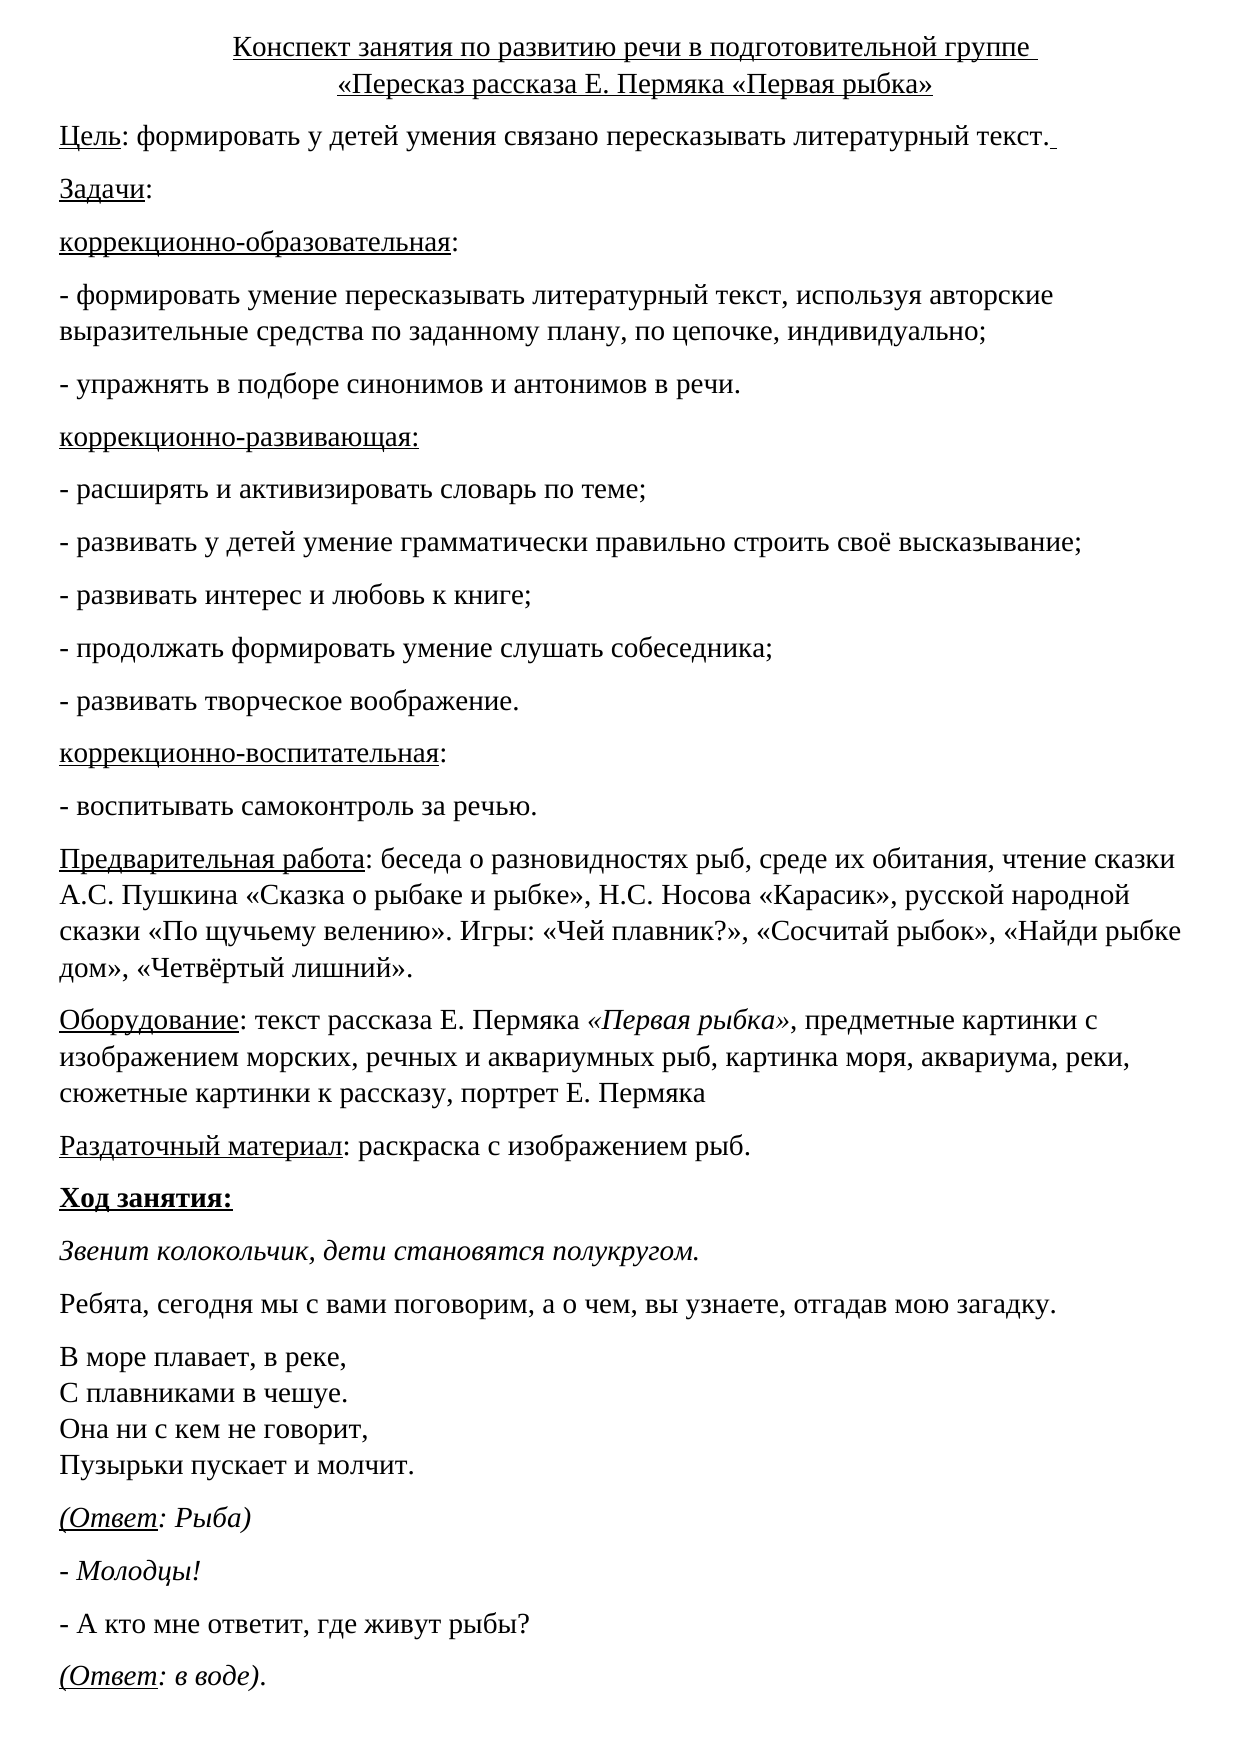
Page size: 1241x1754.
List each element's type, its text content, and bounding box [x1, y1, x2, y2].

text - продолжать формировать умение слушать собеседника; [59, 630, 1211, 663]
text - воспитывать самоконтроль за речью. [59, 788, 1211, 822]
text коррекционно-образовательная: [59, 224, 1211, 258]
text Предварительная работа: беседа о разновидностях рыб, среде их обитания, чтение сказки А.С. Пушкина «Сказка о рыбаке и рыбке», Н.С. Носова «Карасик», русской народной сказки «По щучьему велению». Игры: «Чей плавник?», «Сосчитай рыбок», «Найди рыбке дом», «Четвёртый лишний». [59, 841, 1211, 983]
text - расширять и активизировать словарь по теме; [59, 472, 1211, 505]
text (Ответ: Рыба) [59, 1500, 1211, 1534]
text Оборудование: текст рассказа Е. Пермяка «Первая рыбка», предметные картинки с изображением морских, речных и аквариумных рыб, картинка моря, аквариума, реки, сюжетные картинки к рассказу, портрет Е. Пермяка [59, 1002, 1211, 1108]
text - развивать у детей умение грамматически правильно строить своё высказывание; [59, 524, 1211, 558]
text - развивать творческое воображение. [59, 683, 1211, 716]
text - формировать умение пересказывать литературный текст, используя авторские выразительные средства по заданному плану, по цепочке, индивидуально; [59, 277, 1211, 347]
text Конспект занятия по развитию речи в подготовительной группе «Пересказ рассказа Е. Пермяка «Первая рыбка» [59, 29, 1211, 99]
text коррекционно-воспитательная: [59, 736, 1211, 769]
text (Ответ: в воде). [59, 1658, 1211, 1692]
text - развивать интерес и любовь к книге; [59, 577, 1211, 611]
text В море плавает, в реке, С плавниками в чешуе. Она ни с кем не говорит, Пузырьки пускает и молчит. [59, 1339, 1211, 1481]
text Задачи: [59, 171, 1211, 205]
text Ребята, сегодня мы с вами поговорим, а о чем, вы узнаете, отгадав мою загадку. [59, 1286, 1211, 1319]
text Цель: формировать у детей умения связано пересказывать литературный текст. [59, 118, 1211, 152]
text - Молодцы! [59, 1553, 1211, 1586]
text Ход занятия: [59, 1180, 1211, 1214]
text - упражнять в подборе синонимов и антонимов в речи. [59, 366, 1211, 399]
text - А кто мне ответит, где живут рыбы? [59, 1606, 1211, 1639]
text коррекционно-развивающая: [59, 419, 1211, 452]
text Раздаточный материал: раскраска с изображением рыб. [59, 1128, 1211, 1161]
text Звенит колокольчик, дети становятся полукругом. [59, 1233, 1211, 1267]
